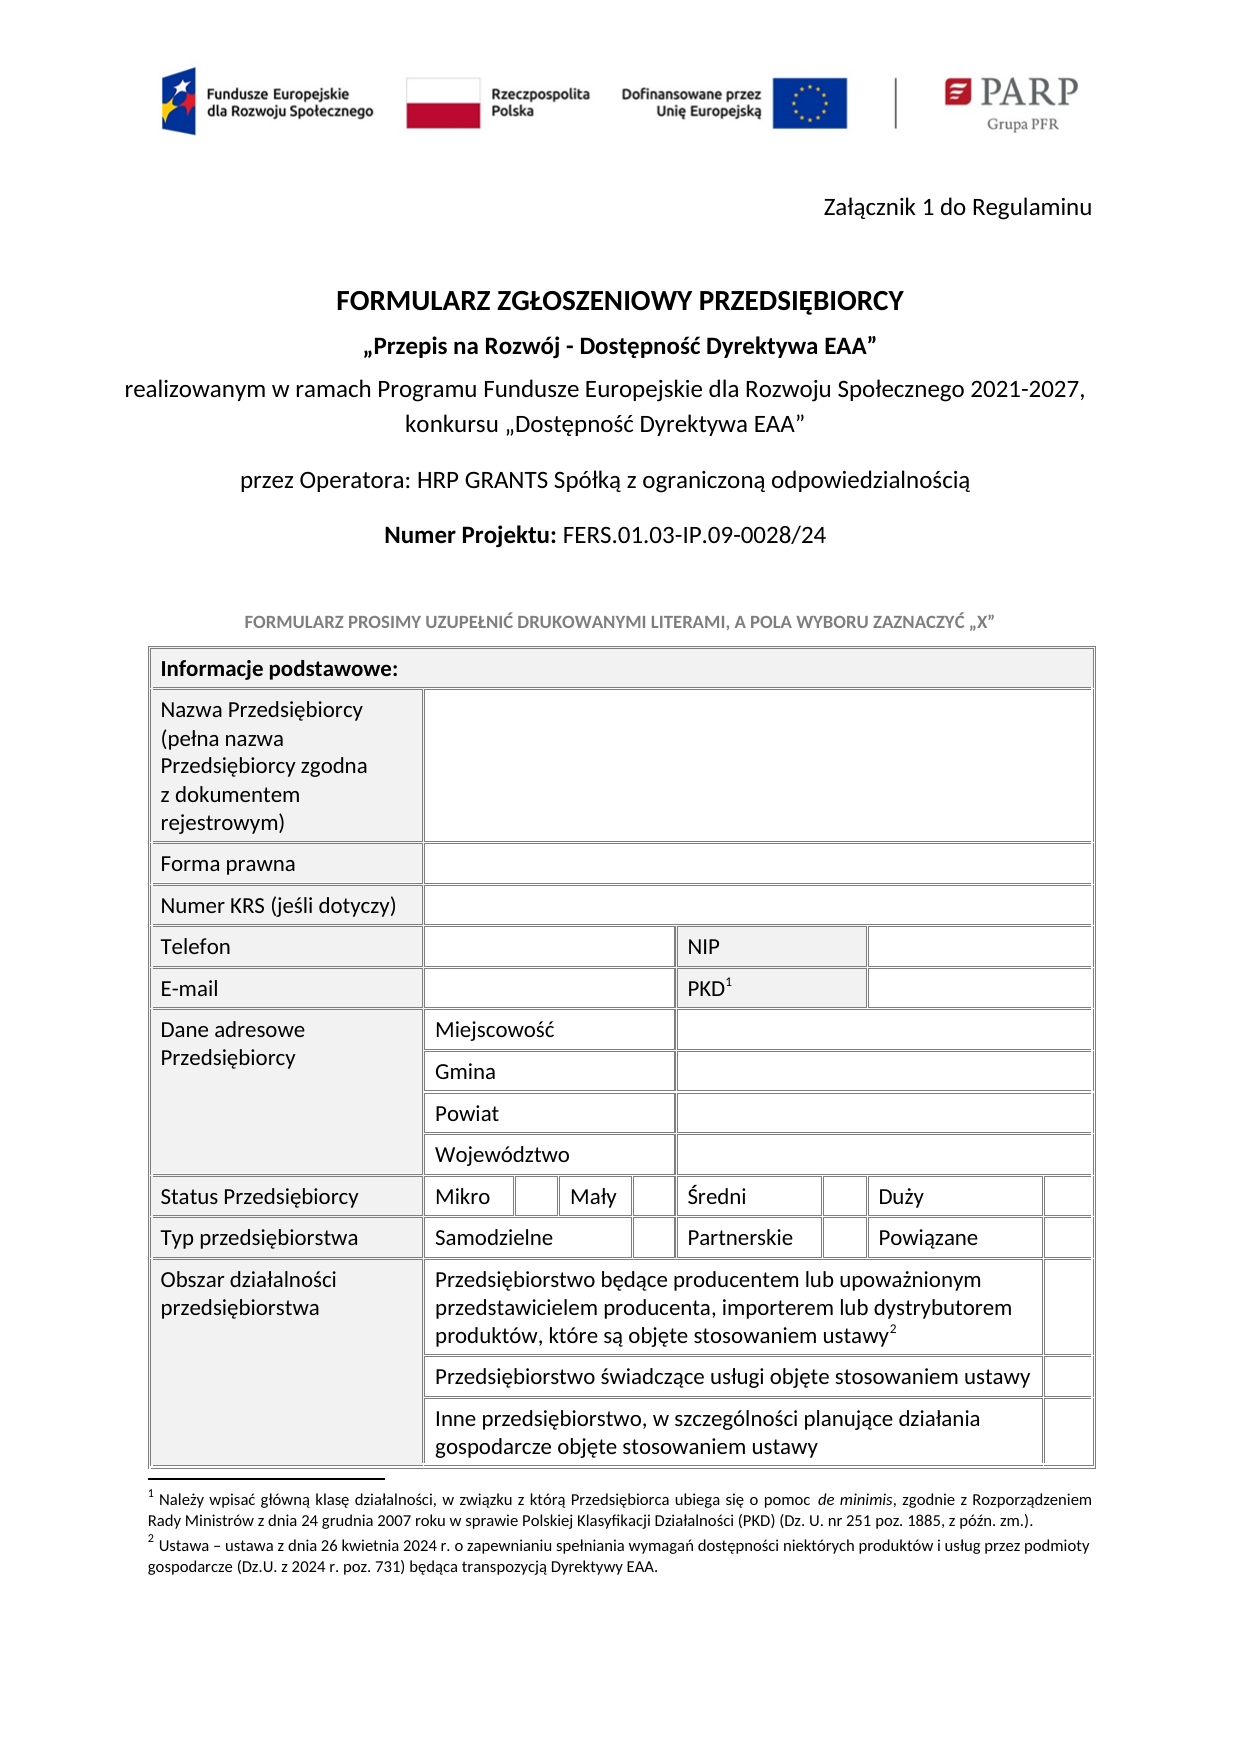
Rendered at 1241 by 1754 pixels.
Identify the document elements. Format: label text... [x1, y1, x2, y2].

table_cell [425, 969, 674, 1007]
table_cell [1043, 1354, 1094, 1396]
table_cell [425, 883, 1093, 924]
table_cell Średni [678, 1177, 821, 1215]
table_cell [824, 1177, 866, 1215]
table_cell Forma prawna [149, 841, 424, 882]
table_cell Numer KRS (jeśli dotyczy) [151, 883, 422, 924]
table_cell [676, 1007, 1094, 1049]
text realizowanym w ramach Programu Fundusze Europejskie dla Rozwoju Społecznego 2021-2027, konkursu „Dostępność Dyrektywa EAA” [118, 373, 1093, 438]
table_cell [1045, 1257, 1093, 1354]
table_cell [678, 1049, 1093, 1090]
table_header Informacje podstawowe: [151, 649, 1093, 687]
text „Przepis na Rozwój - Dostępność Dyrektywa EAA” [148, 330, 1093, 360]
table_cell Mały [560, 1177, 631, 1215]
table_cell [424, 687, 1094, 841]
table_cell Status Przedsiębiorcy [151, 1174, 422, 1215]
table_cell [424, 841, 1094, 882]
text Numer Projektu: FERS.01.03-IP.09-0028/24 [118, 519, 1093, 550]
table_cell [425, 927, 674, 966]
table_cell [676, 1090, 1094, 1132]
table_cell Telefon [149, 924, 424, 966]
table_cell Przedsiębiorstwo będące producentem lub upoważnionym przedstawicielem producenta, importerem lub dystrybutorem produktów, które są objęte stosowaniem ustawy [425, 1260, 1042, 1354]
table_cell [867, 924, 1094, 966]
table_cell Województwo [425, 1135, 674, 1173]
table_cell [824, 1218, 866, 1257]
table_cell Typ przedsiębiorstwa [149, 1215, 424, 1257]
table_cell Inne przedsiębiorstwo, w szczególności planujące działania gospodarcze objęte stosowaniem ustawy [424, 1399, 1043, 1465]
table_cell PKD [678, 969, 866, 1007]
table_cell Powiat [425, 1094, 674, 1132]
table_cell [516, 1177, 557, 1215]
table_cell Samodzielne [425, 1218, 631, 1257]
table_cell Partnerskie [678, 1218, 821, 1257]
table_cell Duży [869, 1177, 1042, 1215]
table_cell Powiązane [869, 1218, 1042, 1257]
table_cell Mikro [425, 1177, 513, 1215]
text FORMULARZ ZGŁOSZENIOWY PRZEDSIĘBIORCY [148, 282, 1093, 317]
picture [147, 58, 1093, 145]
table_cell [678, 1132, 1093, 1173]
table_cell Dane adresowe Przedsiębiorcy [149, 1007, 424, 1173]
table_cell [869, 966, 1093, 1007]
text FORMULARZ PROSIMY UZUPEŁNIĆ DRUKOWANYMI LITERAMI, A POLA WYBORU ZAZNACZYĆ „X” [148, 610, 1093, 633]
table_cell [634, 1218, 674, 1257]
table_cell [634, 1177, 674, 1215]
table_cell E-mail [151, 966, 422, 1007]
table_cell [1045, 1174, 1093, 1215]
table_cell [1043, 1215, 1094, 1257]
text przez Operatora: HRP GRANTS Spółką z ograniczoną odpowiedzialnością [118, 464, 1093, 494]
table_cell Gmina [425, 1052, 674, 1090]
table_cell Nazwa Przedsiębiorcy (pełna nazwa Przedsiębiorcy zgodna z dokumentem rejestrowym) [149, 687, 424, 841]
table_cell [1043, 1396, 1093, 1465]
text Załącznik 1 do Regulaminu [148, 191, 1093, 221]
table_cell Przedsiębiorstwo świadczące usługi objęte stosowaniem ustawy [425, 1357, 1042, 1396]
table_cell NIP [678, 927, 866, 966]
table_cell Obszar działalności przedsiębiorstwa [151, 1257, 424, 1465]
table_cell Miejscowość [425, 1010, 674, 1049]
